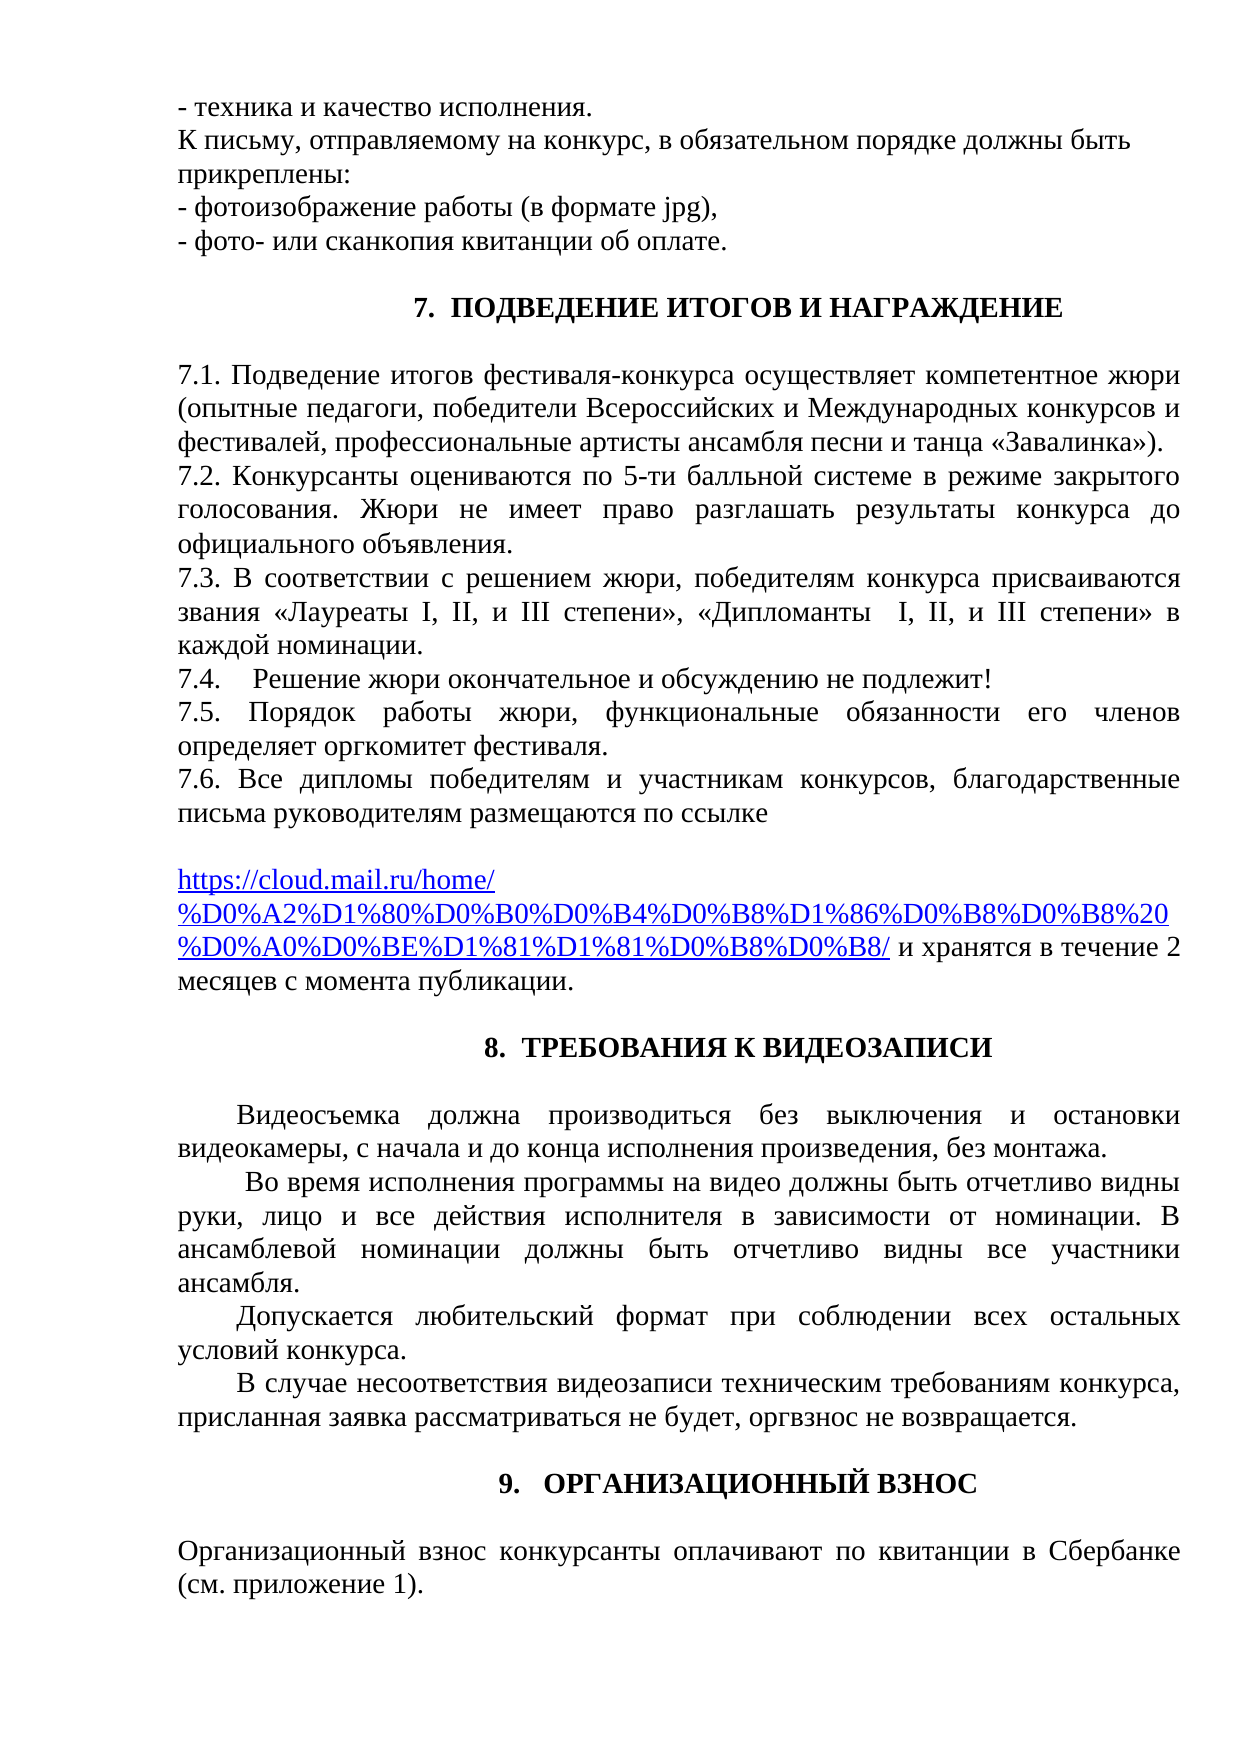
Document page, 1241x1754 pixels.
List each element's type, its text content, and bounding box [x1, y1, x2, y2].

text - техника и качество исполнения. [177, 89, 1181, 122]
text прикреплены: [177, 156, 1181, 189]
text Видеосъемка должна производиться без выключения и остановки видеокамеры, с начала и до конца исполнения произведения, без монтажа. [177, 1097, 1181, 1164]
text - фото- или сканкопия квитанции об оплате. [177, 223, 1181, 256]
text 7.1. Подведение итогов фестиваля-конкурса осуществляет компетентное жюри (опытные педагоги, победители Всероссийских и Международных конкурсов и фестивалей, профессиональные артисты ансамбля песни и танца «Завалинка»). [177, 357, 1181, 458]
text К письму, отправляемому на конкурс, в обязательном порядке должны быть [177, 122, 1181, 156]
text Допускается любительский формат при соблюдении всех остальных условий конкурса. [177, 1298, 1181, 1365]
text Организационный взнос конкурсанты оплачивают по квитанции в Сбербанке (см. приложение 1). [177, 1533, 1181, 1600]
list ПОДВЕДЕНИЕ ИТОГОВ И НАГРАЖДЕНИЕ [295, 290, 1181, 323]
list ТРЕБОВАНИЯ К ВИДЕОЗАПИСИ [295, 1030, 1181, 1063]
text 7.2. Конкурсанты оцениваются по 5-ти балльной системе в режиме закрытого голосования. Жюри не имеет право разглашать результаты конкурса до официального объявления. [177, 458, 1181, 560]
text - фотоизображение работы (в формате jpg), [177, 189, 1181, 223]
text В случае несоответствия видеозаписи техническим требованиям конкурса, присланная заявка рассматриваться не будет, оргвзнос не возвращается. [177, 1365, 1181, 1432]
text 7.3. В соответствии с решением жюри, победителям конкурса присваиваются звания «Лауреаты I, II, и III степени», «Дипломанты I, II, и III степени» в каждой номинации. [177, 560, 1181, 661]
text Во время исполнения программы на видео должны быть отчетливо видны руки, лицо и все действия исполнителя в зависимости от номинации. В ансамблевой номинации должны быть отчетливо видны все участники ансамбля. [177, 1164, 1181, 1298]
list Решение жюри окончательное и обсуждению не подлежит! [177, 661, 1181, 694]
text 7.6. Все дипломы победителям и участникам конкурсов, благодарственные письма руководителям размещаются по ссылке [177, 762, 1181, 829]
list ОРГАНИЗАЦИОННЫЙ ВЗНОС [295, 1466, 1181, 1499]
text 7.5. Порядок работы жюри, функциональные обязанности его членов определяет оргкомитет фестиваля. [177, 694, 1181, 762]
text https://cloud.mail.ru/home/%D0%A2%D1%80%D0%B0%D0%B4%D0%B8%D1%86%D0%B8%D0%B8%20%D0%A0%D0%BE%D1%81%D1%81%D0%B8%D0%B8/ и хранятся в течение 2 месяцев с момента публикации. [177, 862, 1181, 996]
